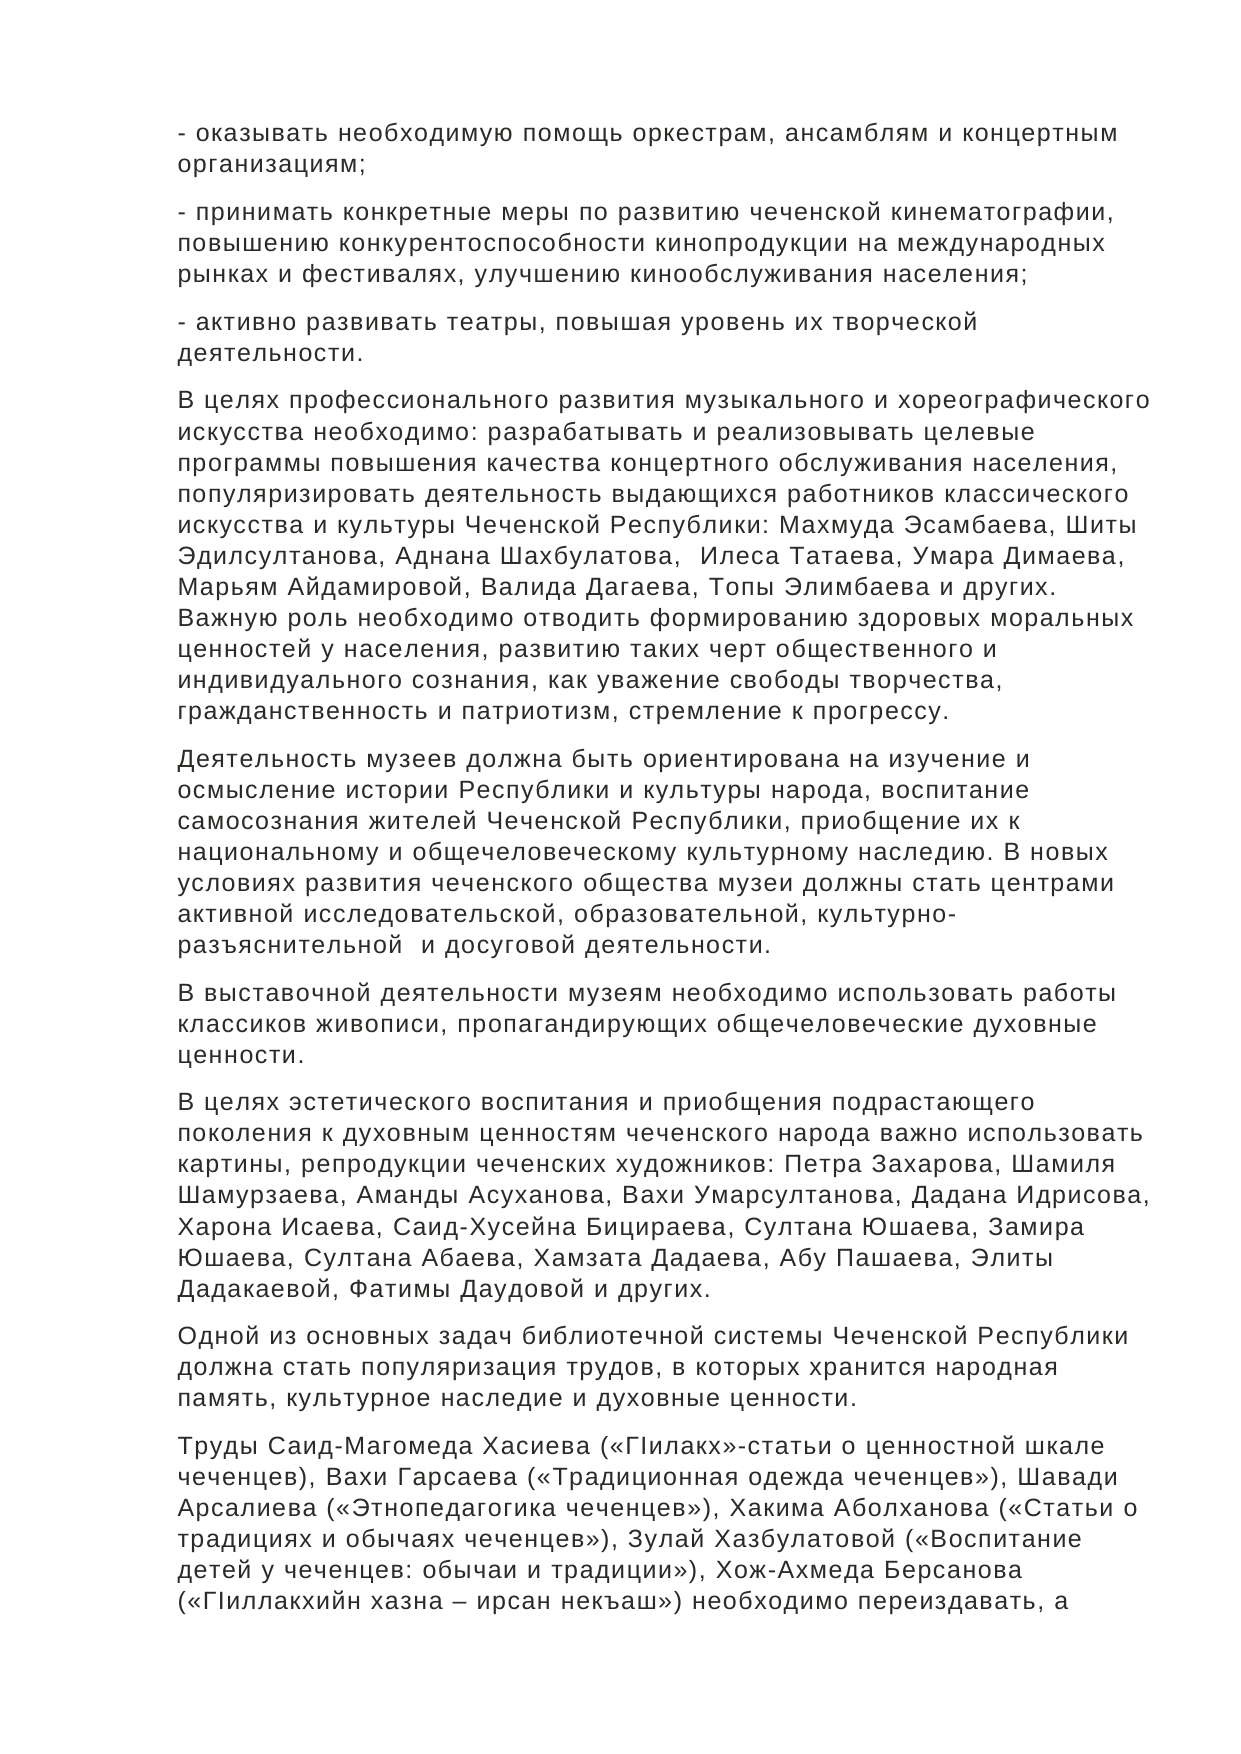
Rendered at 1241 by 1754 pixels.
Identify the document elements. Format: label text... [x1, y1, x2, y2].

text Одной из основных задач библиотечной системы Чеченской Республики должна стать популяризация трудов, в которых хранится народная память, культурное наследие и духовные ценности. [177, 1321, 1152, 1412]
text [177, 1431, 1152, 1615]
text В выставочной деятельности музеям необходимо использовать работы классиков живописи, пропагандирующих общечеловеческие духовные ценности. [177, 977, 1152, 1068]
text Деятельность музеев должна быть ориентирована на изучение и осмысление истории Республики и культуры народа, воспитание самосознания жителей Чеченской Республики, приобщение их к национальному и общечеловеческому культурному наследию. В новых условиях развития чеченского общества музеи должны стать центрами активной исследовательской, образовательной, культурно-разъяснительной и досуговой деятельности. [177, 743, 1152, 958]
text - принимать конкретные меры по развитию чеченской кинематографии, повышению конкурентоспособности кинопродукции на международных рынках и фестивалях, улучшению кинообслуживания населения; [177, 197, 1152, 288]
text В целях эстетического воспитания и приобщения подрастающего поколения к духовным ценностям чеченского народа важно использовать картины, репродукции чеченских художников: Петра Захарова, Шамиля Шамурзаева, Аманды Асуханова, Вахи Умарсултанова, Дадана Идрисова, Харона Исаева, Саид-Хусейна Бицираева, Султана Юшаева, Замира Юшаева, Султана Абаева, Хамзата Дадаева, Абу Пашаева, Элиты Дадакаевой, Фатимы Даудовой и других. [177, 1087, 1152, 1302]
text - оказывать необходимую помощь оркестрам, ансамблям и концертным организациям; [177, 118, 1152, 178]
text В целях профессионального развития музыкального и хореографического искусства необходимо: разрабатывать и реализовывать целевые программы повышения качества концертного обслуживания населения, популяризировать деятельность выдающихся работников классического искусства и культуры Чеченской Республики: Махмуда Эсамбаева, Шиты Эдилсултанова, Аднана Шахбулатова, Илеса Татаева, Умара Димаева, Марьям Айдамировой, Валида Дагаева, Топы Элимбаева и других. Важную роль необходимо отводить формированию здоровых моральных ценностей у населения, развитию таких черт общественного и индивидуального сознания, как уважение свободы творчества, гражданственность и патриотизм, стремление к прогрессу. [177, 385, 1152, 724]
text - активно развивать театры, повышая уровень их творческой деятельности. [177, 307, 1152, 366]
